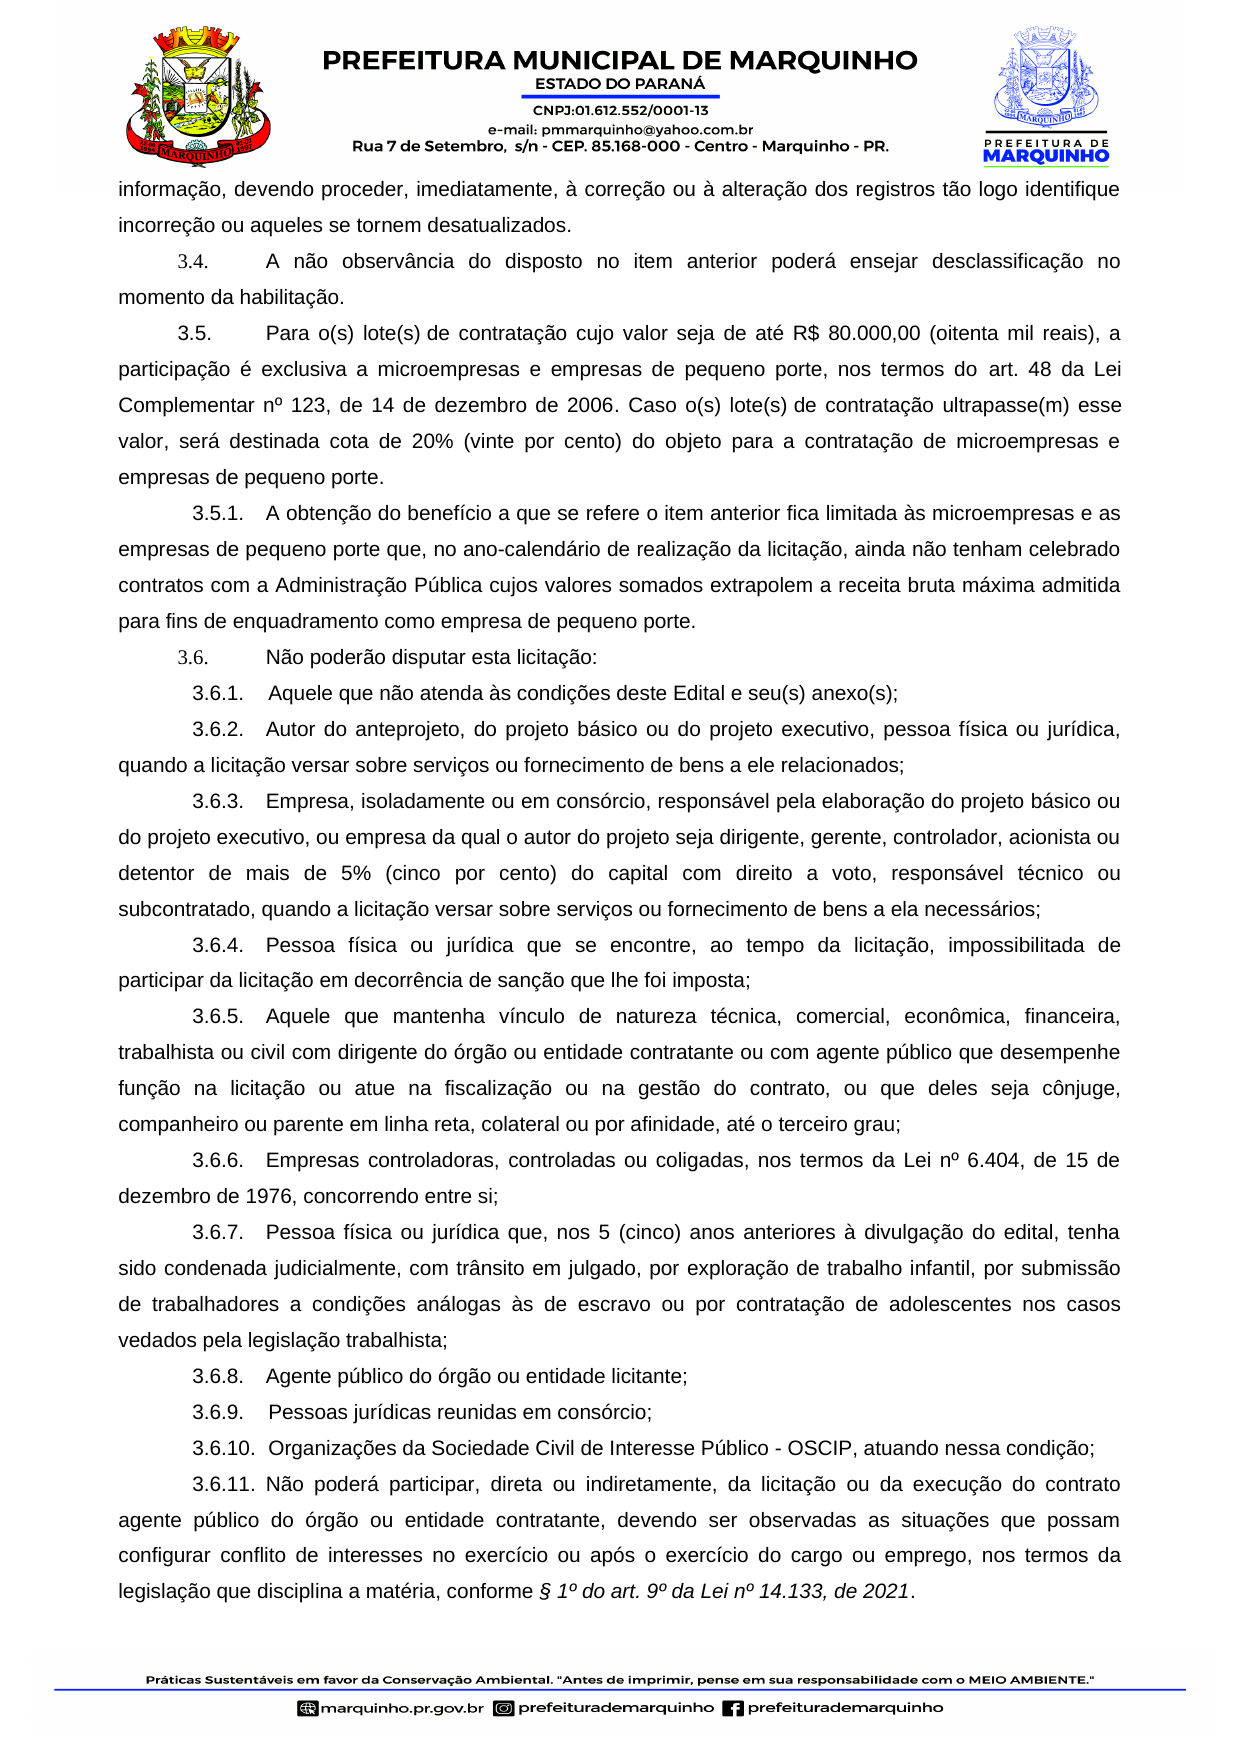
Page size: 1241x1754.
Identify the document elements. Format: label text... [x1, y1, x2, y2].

text A obtenção do benefício a que se refere o item anterior fica limitada às microempresas e as empresas de pequeno porte que, no ano-calendário de realização da licitação, ainda não tenham celebrado contratos com a Administração Pública cujos valores somados extrapolem a receita bruta máxima admitida para fins de enquadramento como empresa de pequeno porte. [118, 501, 1122, 633]
list Aquele que não atenda às condições deste Edital e seu(s) anexo(s); [118, 681, 1122, 705]
text Aquele que mantenha vínculo de natureza técnica, comercial, econômica, financeira, trabalhista ou civil com dirigente do órgão ou entidade contratante ou com agente público que desempenhe função na licitação ou atue na fiscalização ou na gestão do contrato, ou que deles seja cônjuge, companheiro ou parente em linha reta, colateral ou por afinidade, até o terceiro grau; [118, 1004, 1122, 1136]
text Pessoa física ou jurídica que se encontre, ao tempo da licitação, impossibilitada de participar da licitação em decorrência de sanção que lhe foi imposta; [118, 932, 1122, 992]
list Organizações da Sociedade Civil de Interesse Público - OSCIP, atuando nessa condição; [118, 1436, 1122, 1459]
text Agente público do órgão ou entidade licitante; [118, 1364, 1122, 1388]
text Empresas controladoras, controladas ou coligadas, nos termos da Lei nº 6.404, de 15 de dezembro de 1976, concorrendo entre si; [118, 1148, 1122, 1208]
picture [30, 1647, 1210, 1742]
text Para o(s) lote(s) de contratação cujo valor seja de até R$ 80.000,00 (oitenta mil reais), a participação é exclusiva a microempresas e empresas de pequeno porte, nos termos do art. 48 da Lei Complementar nº 123, de 14 de dezembro de 2006. Caso o(s) lote(s) de contratação ultrapasse(m) esse valor, será destinada cota de 20% (vinte por cento) do objeto para a contratação de microempresas e empresas de pequeno porte. [118, 321, 1122, 489]
text Pessoa física ou jurídica que, nos 5 (cinco) anos anteriores à divulgação do edital, tenha sido condenada judicialmente, com trânsito em julgado, por exploração de trabalho infantil, por submissão de trabalhadores a condições análogas às de escravo ou por contratação de adolescentes nos casos vedados pela legislação trabalhista; [118, 1220, 1122, 1352]
text Autor do anteprojeto, do projeto básico ou do projeto executivo, pessoa física ou jurídica, quando a licitação versar sobre serviços ou fornecimento de bens a ele relacionados; [118, 717, 1122, 777]
text A não observância do disposto no item anterior poderá ensejar desclassificação no momento da habilitação. [118, 249, 1122, 309]
list Pessoas jurídicas reunidas em consórcio; [118, 1399, 1122, 1423]
text Não poderá participar, direta ou indiretamente, da licitação ou da execução do contrato agente público do órgão ou entidade contratante, devendo ser observadas as situações que possam configurar conflito de interesses no exercício ou após o exercício do cargo ou emprego, nos termos da legislação que disciplina a matéria, conforme § 1º do art. 9º da Lei nº 14.133, de 2021. [118, 1471, 1122, 1603]
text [118, 177, 1122, 237]
picture [60, 0, 1181, 191]
text Empresa, isoladamente ou em consórcio, responsável pela elaboração do projeto básico ou do projeto executivo, ou empresa da qual o autor do projeto seja dirigente, gerente, controlador, acionista ou detentor de mais de 5% (cinco por cento) do capital com direito a voto, responsável técnico ou subcontratado, quando a licitação versar sobre serviços ou fornecimento de bens a ela necessários; [118, 789, 1122, 920]
text Não poderão disputar esta licitação: [118, 644, 1122, 669]
